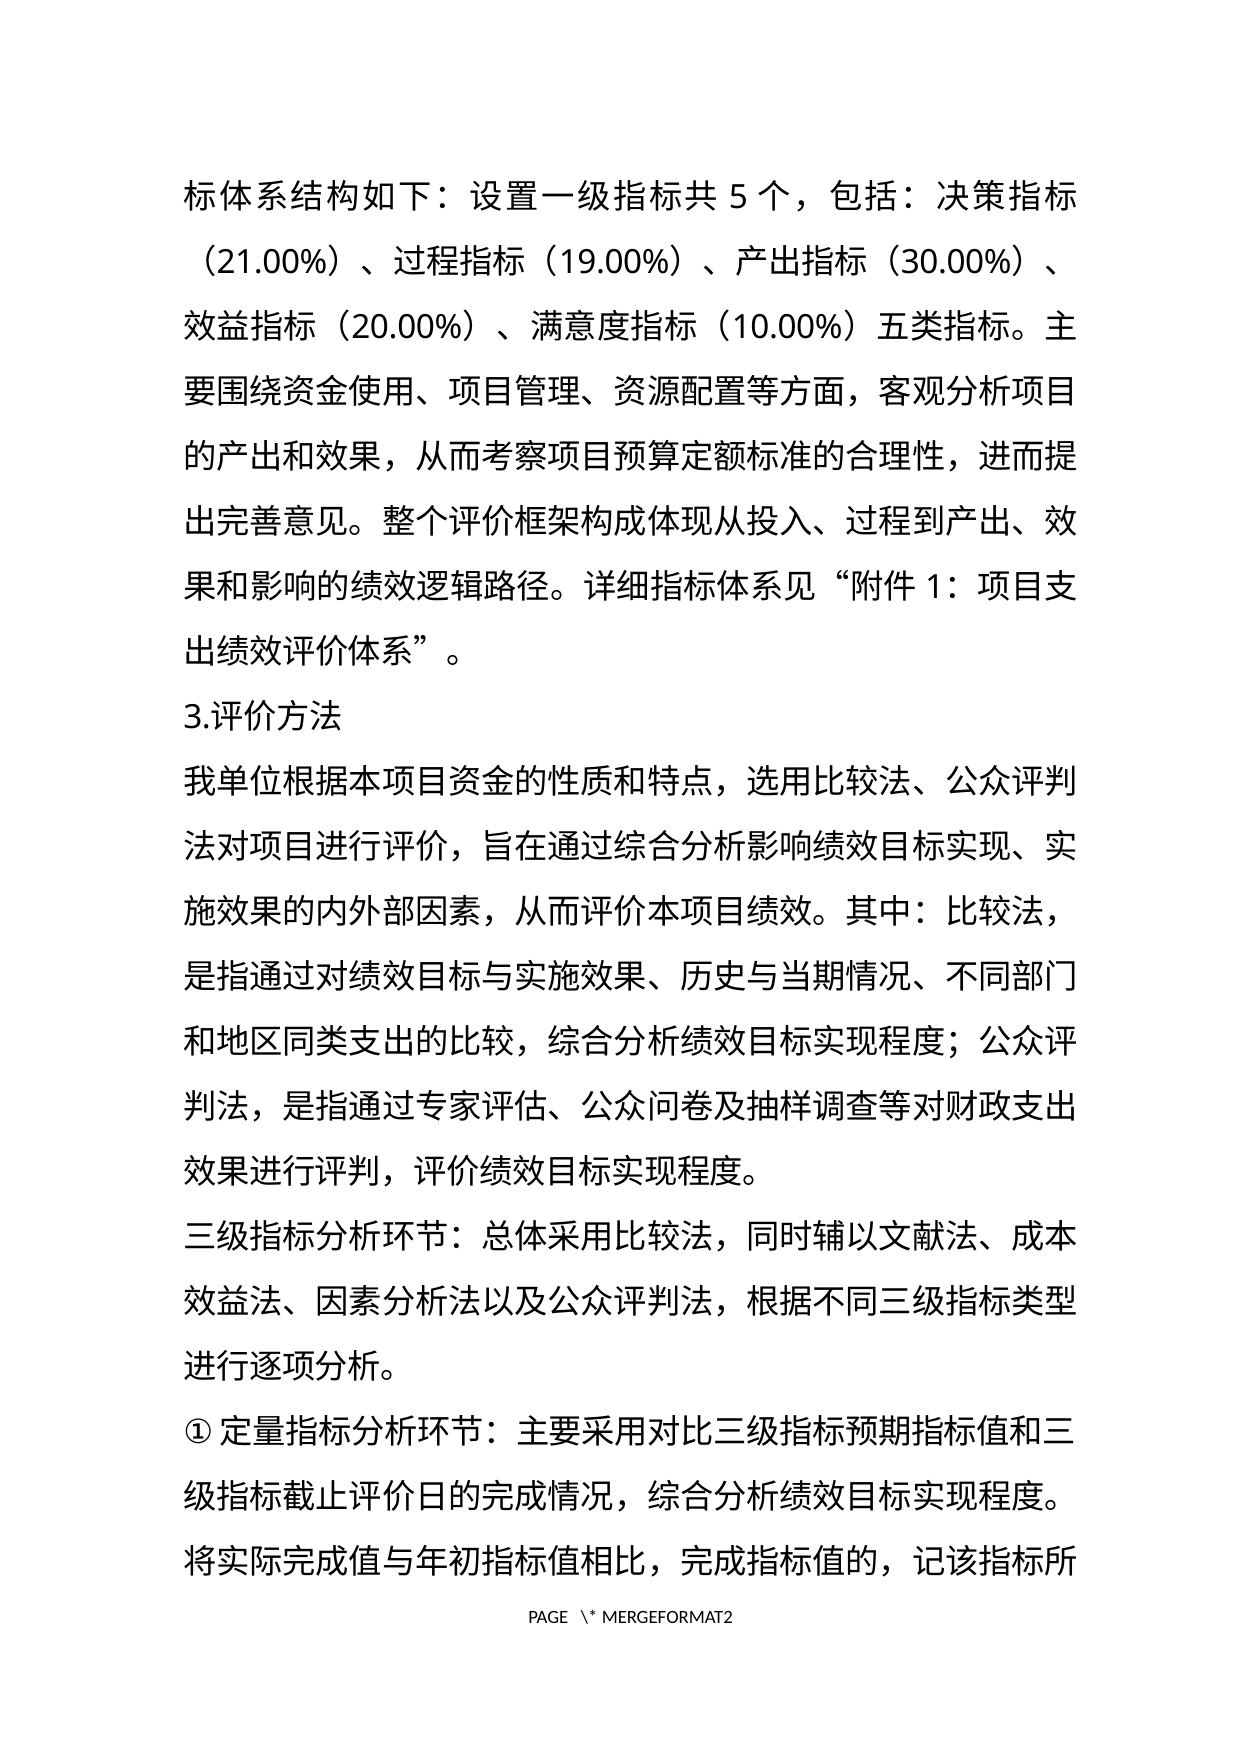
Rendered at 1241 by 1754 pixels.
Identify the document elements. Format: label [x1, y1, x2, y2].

text [183, 162, 1078, 1592]
